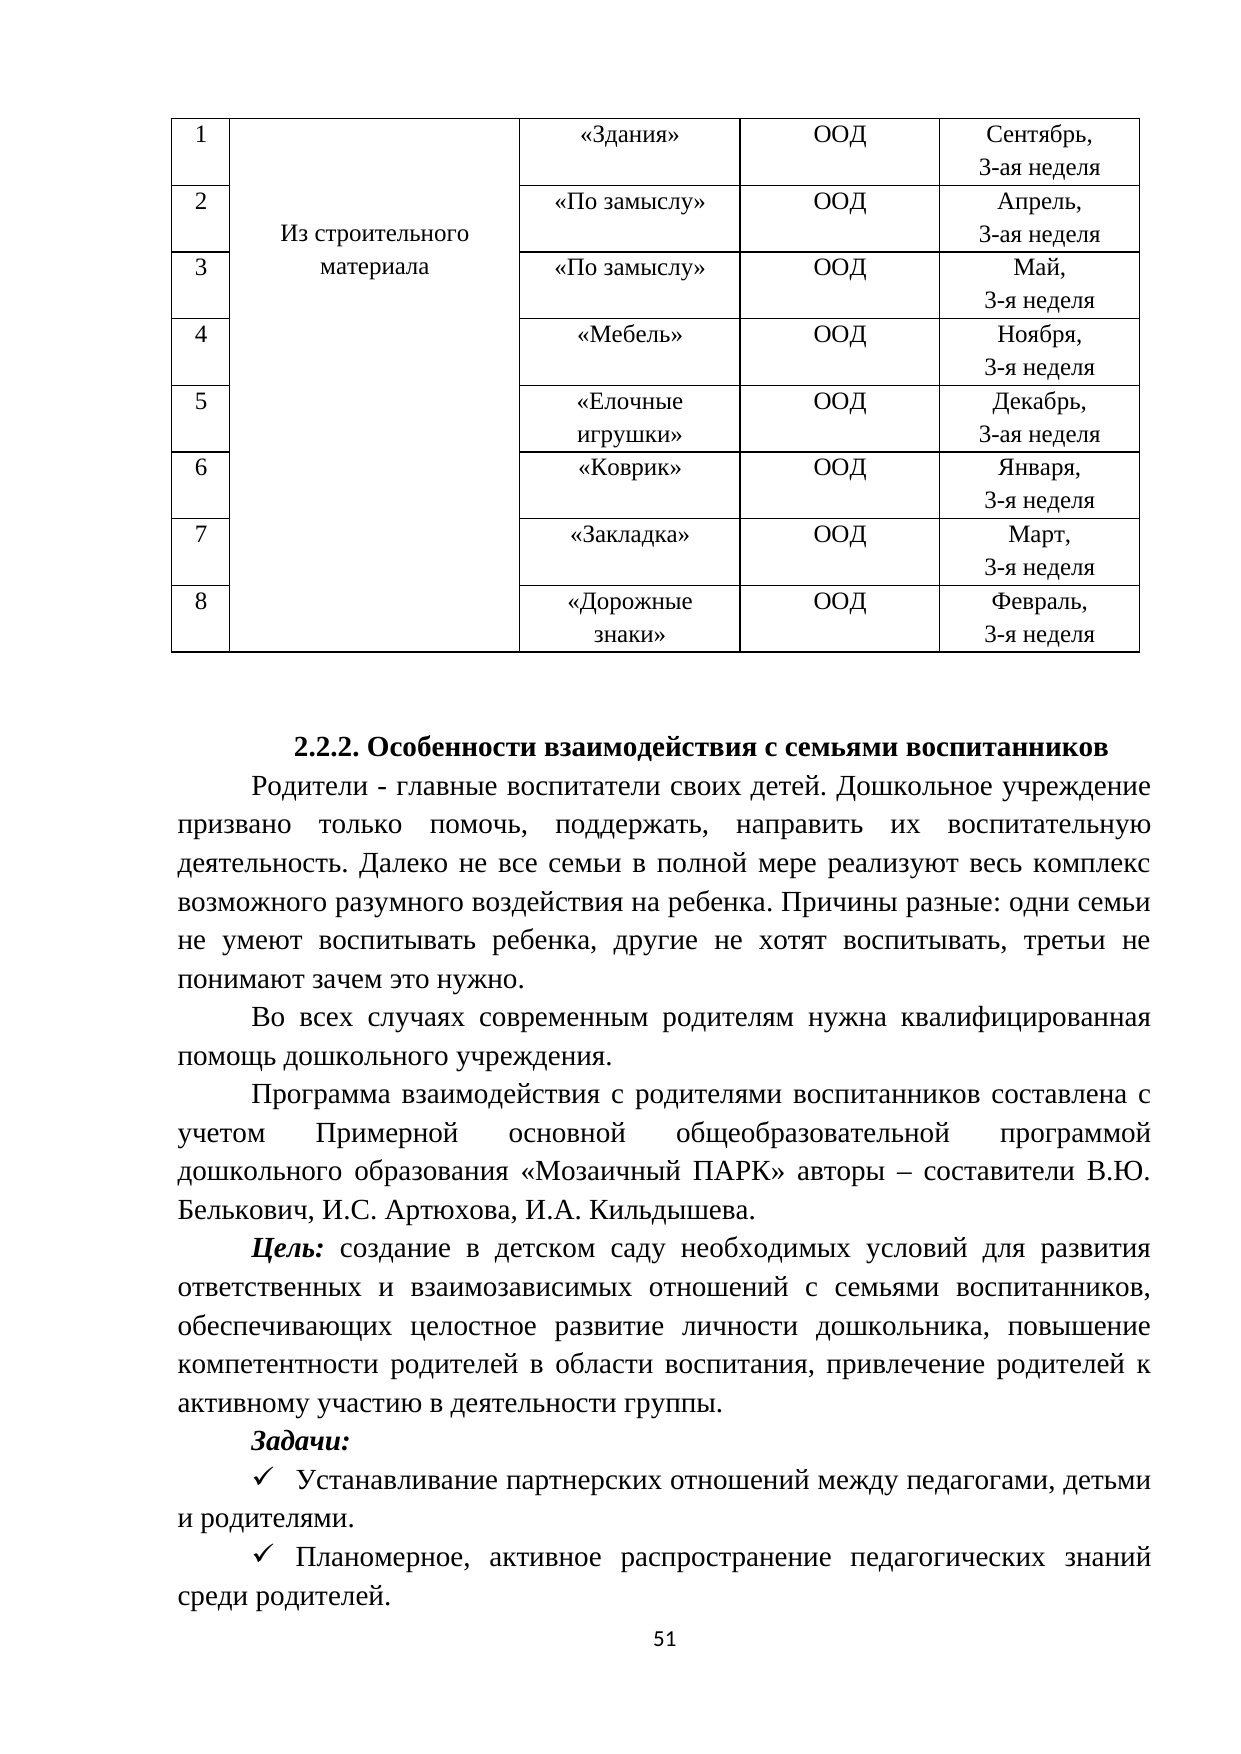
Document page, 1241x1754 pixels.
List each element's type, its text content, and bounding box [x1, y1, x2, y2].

table_cell 3 [172, 253, 229, 318]
table_cell «Здания» [520, 119, 739, 185]
table_cell ООД [741, 453, 939, 518]
text 2.2.2. Особенности взаимодействия с семьями воспитанников [177, 729, 1152, 763]
table_cell «Дорожные знаки» [520, 586, 739, 651]
list Планомерное, активное распространение педагогических знаний среди родителей. [177, 1539, 1152, 1611]
table_cell «Елочные игрушки» [520, 386, 739, 451]
table_cell «Мебель» [520, 319, 739, 385]
text Родители - главные воспитатели своих детей. Дошкольное учреждение призвано только помочь, поддержать, направить их воспитательную деятельность. Далеко не все семьи в полной мере реализуют весь комплекс возможного разумного воздействия на ребенка. Причины разные: одни семьи не умеют воспитывать ребенка, другие не хотят воспитывать, третьи не понимают зачем это нужно. [177, 768, 1152, 994]
table_cell Февраль, 3-я неделя [940, 586, 1139, 651]
table_cell ООД [741, 253, 939, 318]
table_cell ООД [741, 319, 939, 385]
table_cell 5 [172, 386, 229, 451]
text Цель: создание в детском саду необходимых условий для развития ответственных и взаимозависимых отношений с семьями воспитанников, обеспечивающих целостное развитие личности дошкольника, повышение компетентности родителей в области воспитания, привлечение родителей к активному участию в деятельности группы. [177, 1231, 1152, 1418]
table_cell «Закладка» [520, 519, 739, 585]
table_cell ООД [741, 519, 939, 585]
table_cell Март, 3-я неделя [940, 519, 1139, 585]
table_cell Апрель, 3-ая неделя [940, 186, 1139, 251]
table_cell ООД [741, 186, 939, 251]
table_cell 7 [172, 519, 229, 585]
table_cell 1 [172, 119, 229, 185]
table_cell Декабрь, 3-ая неделя [940, 386, 1139, 451]
text Программа взаимодействия с родителями воспитанников составлена с учетом Примерной основной общеобразовательной программой дошкольного образования «Мозаичный ПАРК» авторы – составители В.Ю. Белькович, И.С. Артюхова, И.А. Кильдышева. [177, 1076, 1152, 1226]
table_cell «По замыслу» [520, 186, 739, 251]
list Устанавливание партнерских отношений между педагогами, детьми и родителями. [177, 1462, 1152, 1534]
table_cell Января, 3-я неделя [940, 453, 1139, 518]
text Во всех случаях современным родителям нужна квалифицированная помощь дошкольного учреждения. [177, 999, 1152, 1071]
table_cell Ноября, 3-я неделя [940, 319, 1139, 385]
table_cell Сентябрь, 3-ая неделя [940, 119, 1139, 185]
table_cell Май, 3-я неделя [940, 253, 1139, 318]
table_cell «По замыслу» [520, 253, 739, 318]
table_cell ООД [741, 119, 939, 185]
table_cell Из строительного материала [230, 119, 519, 651]
table_cell ООД [741, 386, 939, 451]
text Задачи: [177, 1423, 1152, 1457]
table_cell 2 [172, 186, 229, 251]
table_cell «Коврик» [520, 453, 739, 518]
table_cell 8 [172, 586, 229, 651]
table_cell ООД [741, 586, 939, 651]
table_cell 4 [172, 319, 229, 385]
table_cell 6 [172, 453, 229, 518]
